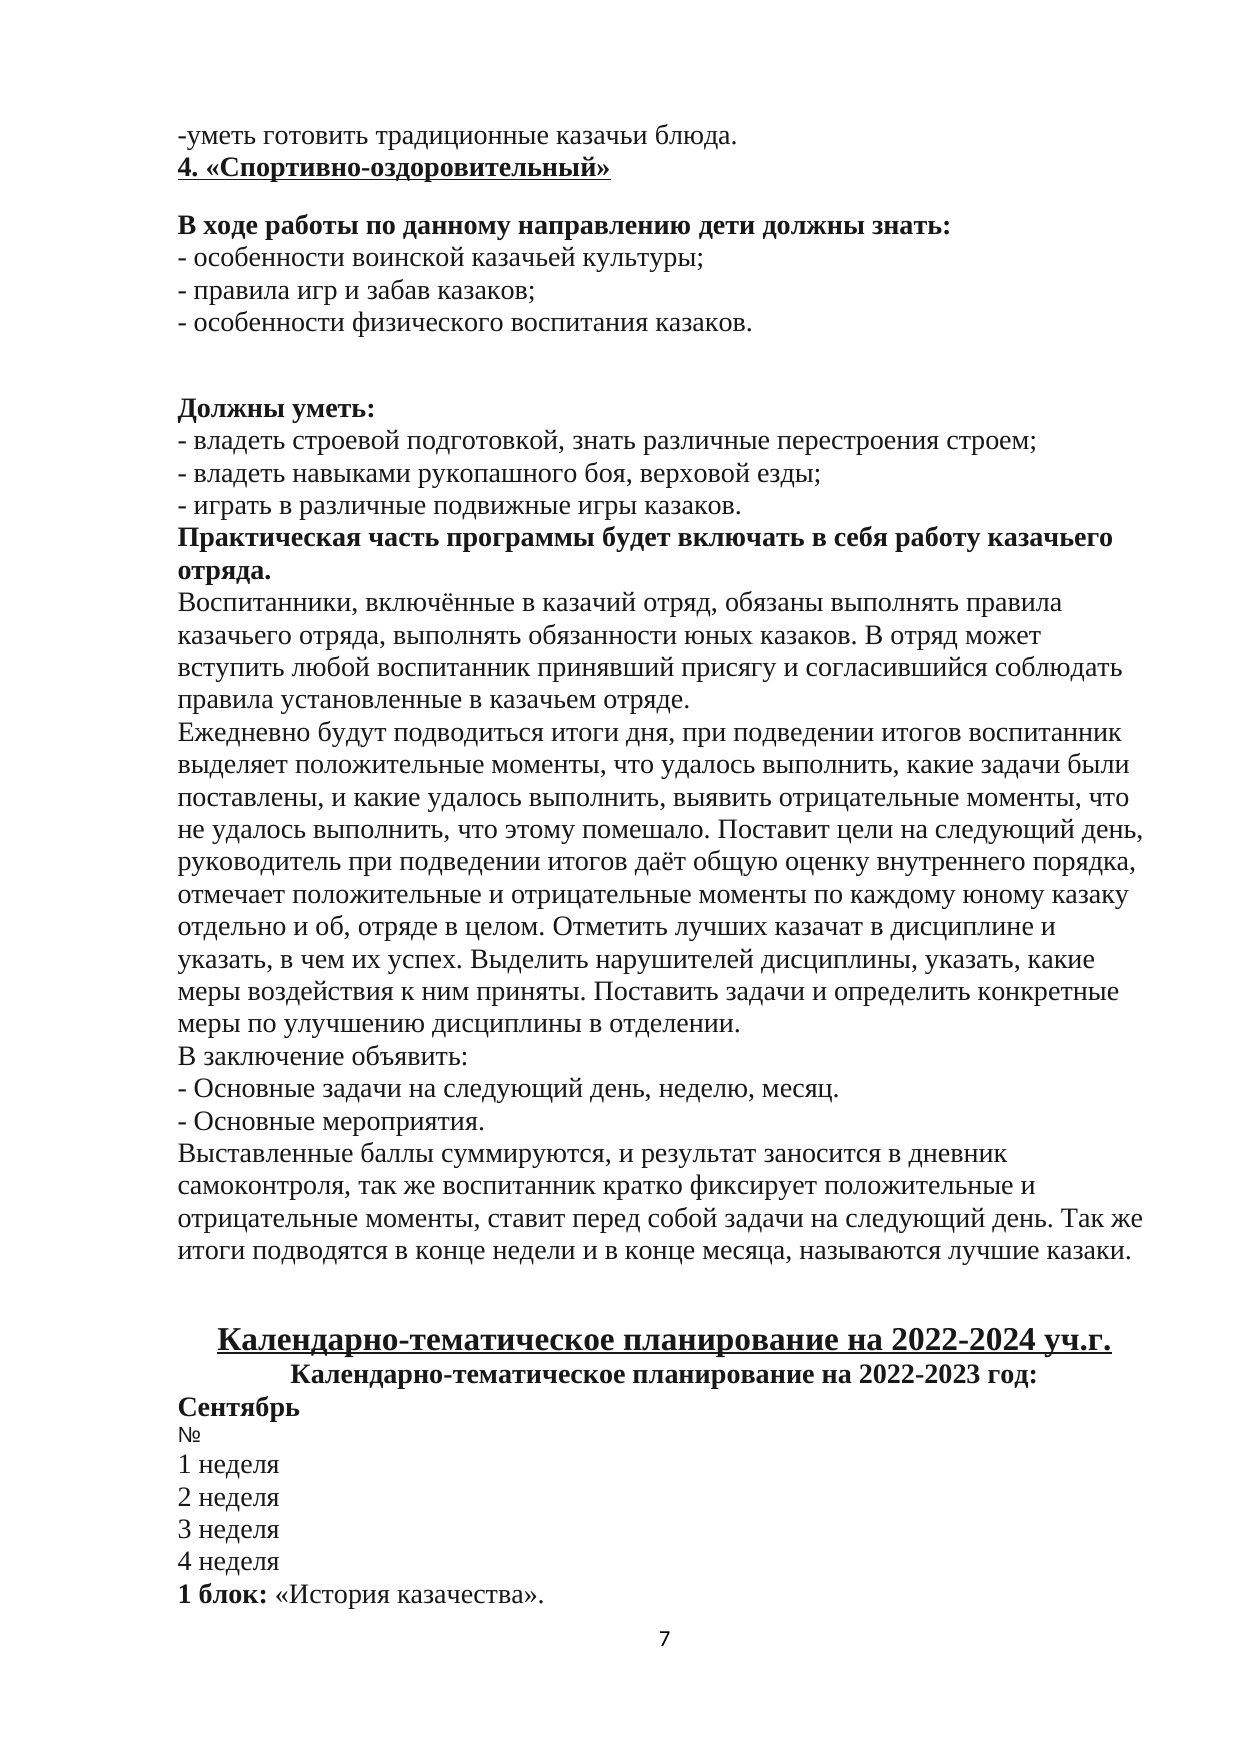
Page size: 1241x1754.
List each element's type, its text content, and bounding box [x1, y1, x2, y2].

text 1 блок: «История казачества». [177, 1577, 1152, 1609]
text Практическая часть программы будет включать в себя работу казачьего отряда. [177, 521, 1152, 585]
text 2 неделя [177, 1479, 1152, 1512]
text - особенности воинской казачьей культуры; [177, 241, 1152, 273]
text 4. «Спортивно-оздоровительный» [177, 151, 1152, 183]
text 3 неделя [177, 1512, 1152, 1544]
text 4 неделя [177, 1544, 1152, 1577]
text - Основные мероприятия. [177, 1104, 1152, 1136]
text В ходе работы по данному направлению дети должны знать: [177, 208, 1152, 241]
text 1 неделя [177, 1447, 1152, 1479]
text Календарно-тематическое планирование на 2022-2023 год: [177, 1357, 1152, 1389]
text Сентябрь [177, 1389, 1152, 1422]
text - особенности физического воспитания казаков. [177, 305, 1152, 338]
text Календарно-тематическое планирование на 2022-2024 уч.г. [177, 1319, 1152, 1357]
text Должны уметь: [177, 391, 1152, 423]
text - правила игр и забав казаков; [177, 273, 1152, 305]
text В заключение объявить: [177, 1039, 1152, 1071]
text № [177, 1422, 1152, 1447]
text - владеть строевой подготовкой, знать различные перестроения строем; [177, 423, 1152, 456]
text Ежедневно будут подводиться итоги дня, при подведении итогов воспитанник выделяет положительные моменты, что удалось выполнить, какие задачи были поставлены, и какие удалось выполнить, выявить отрицательные моменты, что не удалось выполнить, что этому помешало. Поставит цели на следующий день, руководитель при подведении итогов даёт общую оценку внутреннего порядка, отмечает положительные и отрицательные моменты по каждому юному казаку отдельно и об, отряде в целом. Отметить лучших казачат в дисциплине и указать, в чем их успех. Выделить нарушителей дисциплины, указать, какие меры воздействия к ним приняты. Поставить задачи и определить конкретные меры по улучшению дисциплины в отделении. [177, 715, 1152, 1039]
text - владеть навыками рукопашного боя, верховой езды; [177, 456, 1152, 488]
text - Основные задачи на следующий день, неделю, месяц. [177, 1071, 1152, 1104]
text - играть в различные подвижные игры казаков. [177, 488, 1152, 521]
text -уметь готовить традиционные казачьи блюда. [177, 118, 1152, 151]
text Выставленные баллы суммируются, и результат заносится в дневник самоконтроля, так же воспитанник кратко фиксирует положительные и отрицательные моменты, ставит перед собой задачи на следующий день. Так же итоги подводятся в конце недели и в конце месяца, называются лучшие казаки. [177, 1136, 1152, 1266]
text Воспитанники, включённые в казачий отряд, обязаны выполнять правила казачьего отряда, выполнять обязанности юных казаков. В отряд может вступить любой воспитанник принявший присягу и согласившийся соблюдать правила установленные в казачьем отряде. [177, 585, 1152, 715]
